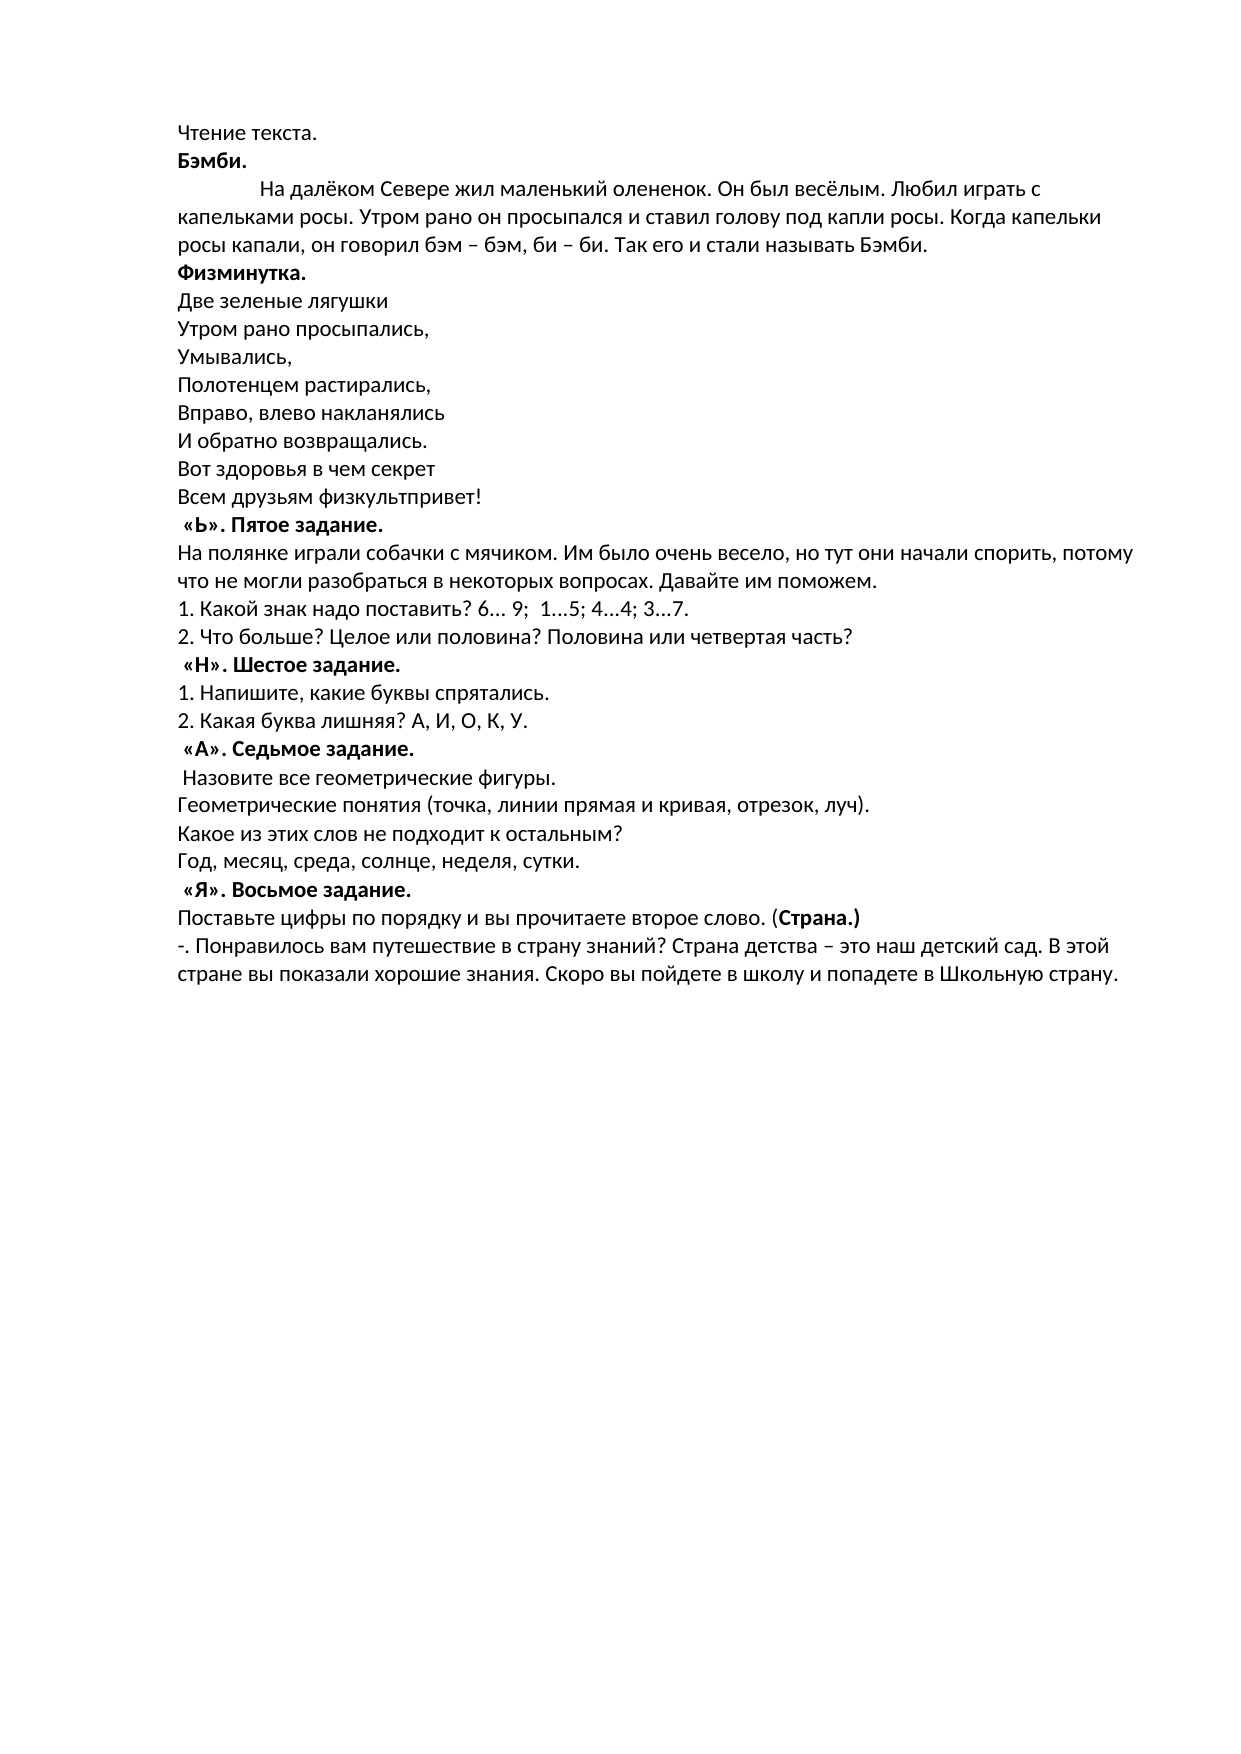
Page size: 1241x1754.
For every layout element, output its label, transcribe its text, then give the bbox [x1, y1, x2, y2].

text «Я». Восьмое задание. [177, 875, 1152, 903]
text Какое из этих слов не подходит к остальным? [177, 819, 1152, 847]
text Умывались, [177, 342, 1152, 370]
text И обратно возвращались. [177, 426, 1152, 454]
text Чтение текста. [177, 118, 1152, 146]
text 2. Какая буква лишняя? А, И, О, К, У. [177, 707, 1152, 734]
text Две зеленые лягушки [177, 286, 1152, 314]
text Год, месяц, среда, солнце, неделя, сутки. [177, 847, 1152, 875]
text Физминутка. [177, 258, 1152, 286]
text На полянке играли собачки с мячиком. Им было очень весело, но тут они начали спорить, потому что не могли разобраться в некоторых вопросах. Давайте им поможем. [177, 538, 1152, 594]
text Вправо, влево накланялись [177, 398, 1152, 426]
text На далёком Севере жил маленький олененок. Он был весёлым. Любил играть с капельками росы. Утром рано он просыпался и ставил голову под капли росы. Когда капельки росы капали, он говорил бэм – бэм, би – би. Так его и стали называть Бэмби. [177, 174, 1152, 258]
text Вот здоровья в чем секрет [177, 454, 1152, 482]
text 1. Какой знак надо поставить? 6... 9; 1...5; 4...4; 3...7. [177, 594, 1152, 622]
text Полотенцем растирались, [177, 370, 1152, 398]
text 1. Напишите, какие буквы спрятались. [177, 678, 1152, 707]
text Утром рано просыпались, [177, 314, 1152, 342]
text «Ь». Пятое задание. [177, 510, 1152, 538]
text 2. Что больше? Целое или половина? Половина или четвертая часть? [177, 622, 1152, 651]
text Поставьте цифры по порядку и вы прочитаете второе слово. (Страна.) [177, 903, 1152, 931]
text Геометрические понятия (точка, линии прямая и кривая, отрезок, луч). [177, 791, 1152, 819]
text Назовите все геометрические фигуры. [177, 763, 1152, 791]
text Бэмби. [177, 146, 1152, 174]
text «Н». Шестое задание. [177, 651, 1152, 678]
text Всем друзьям физкультпривет! [177, 482, 1152, 510]
text «А». Седьмое задание. [177, 734, 1152, 763]
text -. Понравилось вам путешествие в страну знаний? Страна детства – это наш детский сад. В этой стране вы показали хорошие знания. Скоро вы пойдете в школу и попадете в Школьную страну. [177, 931, 1152, 987]
